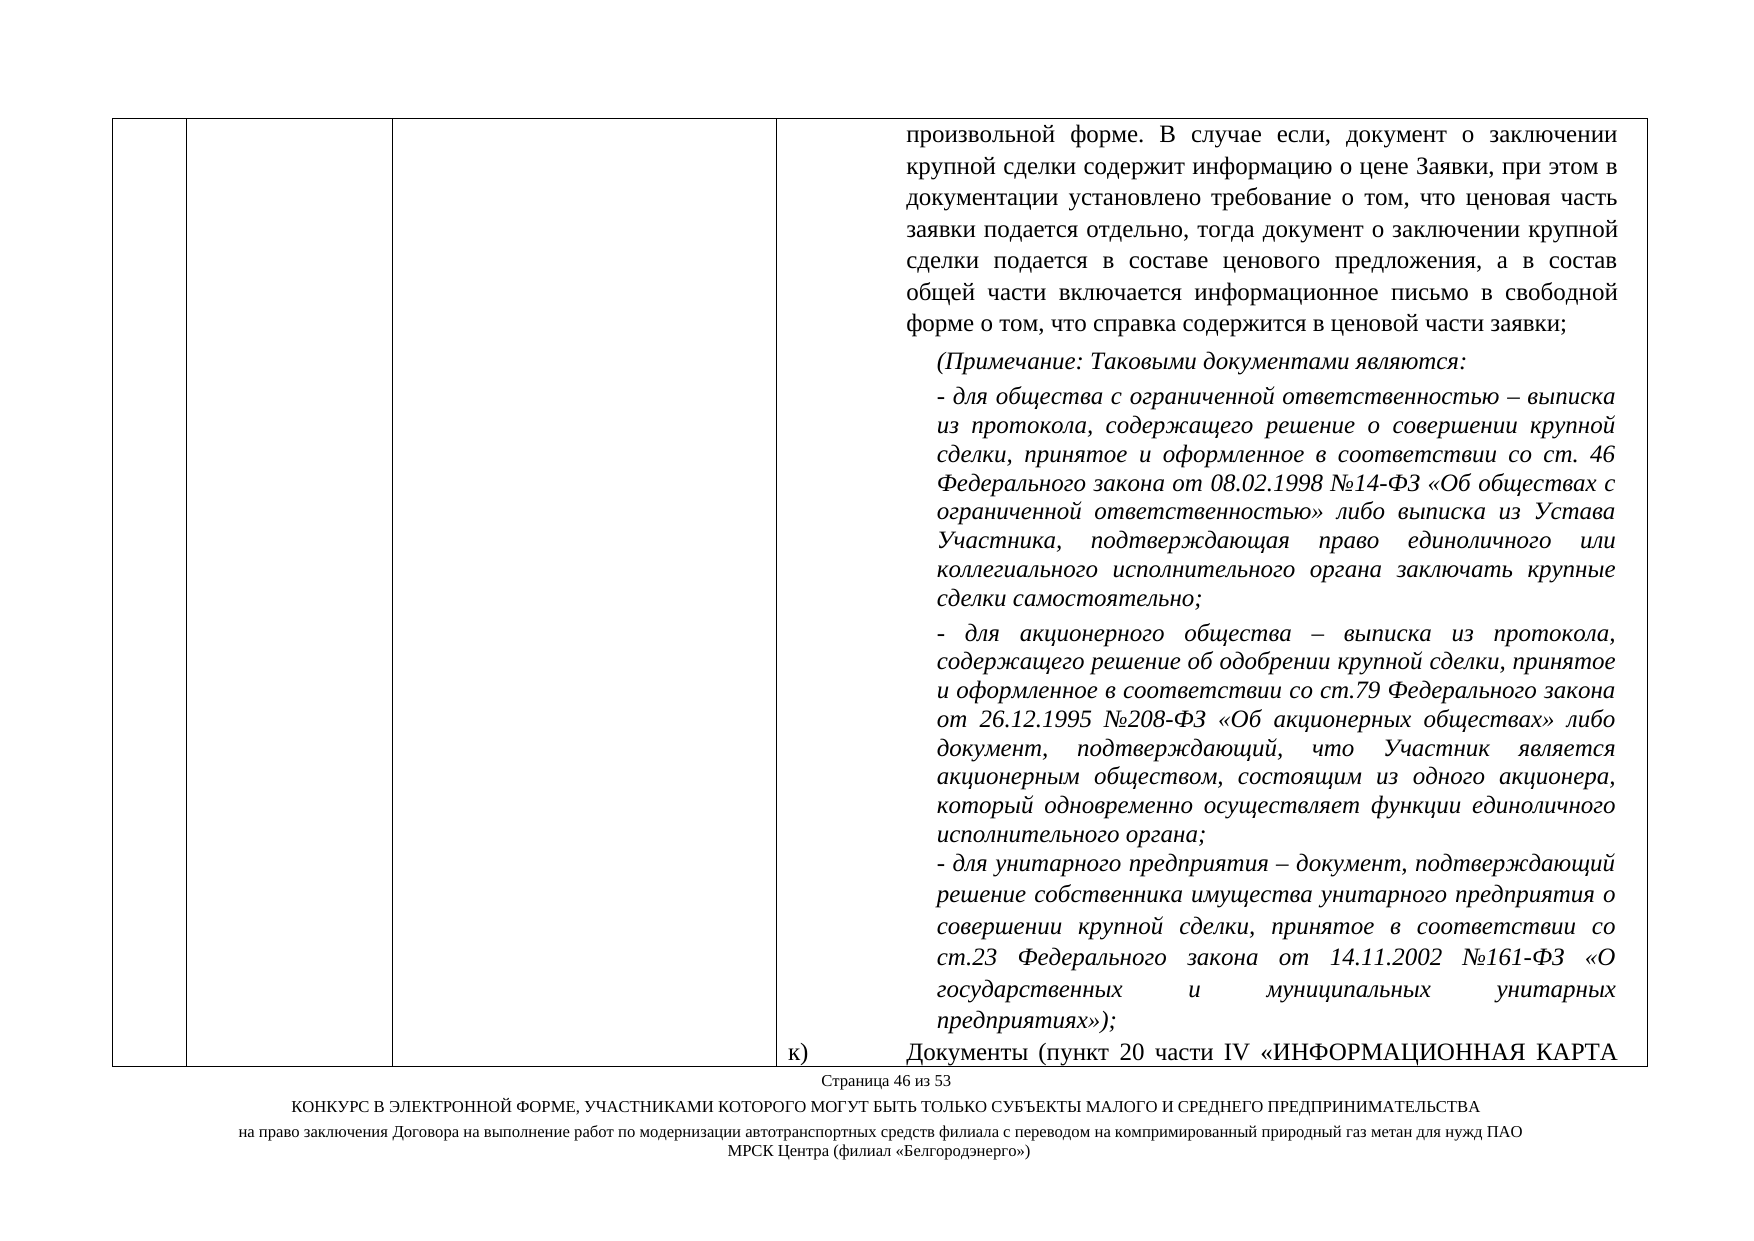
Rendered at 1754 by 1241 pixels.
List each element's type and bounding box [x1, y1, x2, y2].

table_cell [187, 119, 392, 1066]
table_cell [393, 119, 776, 1066]
table_cell [113, 119, 186, 1066]
table_cell [777, 119, 1647, 1066]
